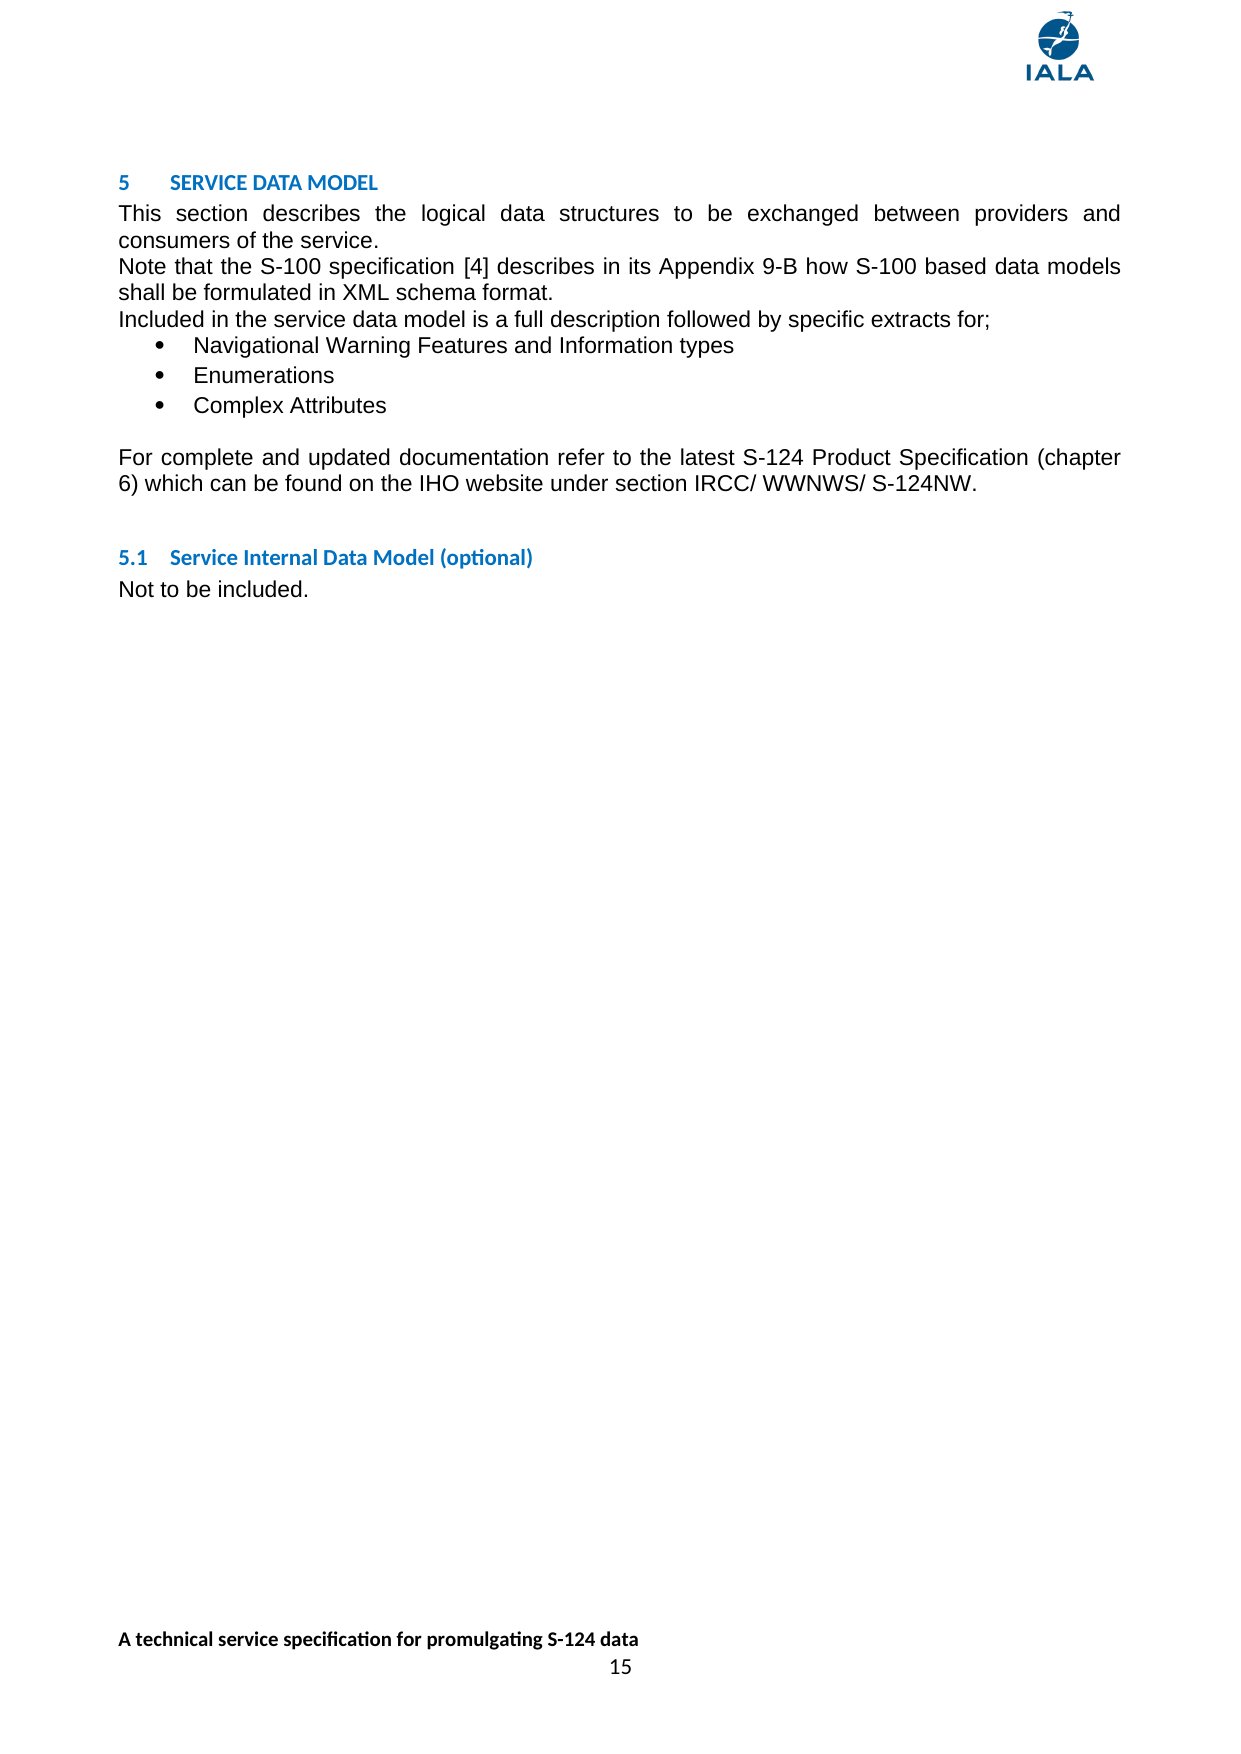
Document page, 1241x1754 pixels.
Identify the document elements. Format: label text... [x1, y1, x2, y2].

subtitle Service Data Model [118, 168, 1122, 196]
list Complex Attributes [156, 392, 1122, 419]
text This section describes the logical data structures to be exchanged between providers and consumers of the service. [118, 200, 1122, 253]
picture [1011, 3, 1106, 96]
list Enumerations [156, 362, 1122, 389]
text For complete and updated documentation refer to the latest S-124 Product Specification (chapter 6) which can be found on the IHO website under section IRCC/ WWNWS/ S-124NW. [118, 443, 1122, 496]
text Note that the S-100 specification [4] describes in its Appendix 9-B how S-100 based data models shall be formulated in XML schema format. [118, 253, 1122, 306]
text Included in the service data model is a full description followed by specific extracts for; [118, 306, 1122, 332]
list Navigational Warning Features and Information types [156, 332, 1122, 358]
subtitle Service Internal Data Model (optional) [118, 543, 1122, 571]
text Not to be included. [118, 576, 1122, 602]
